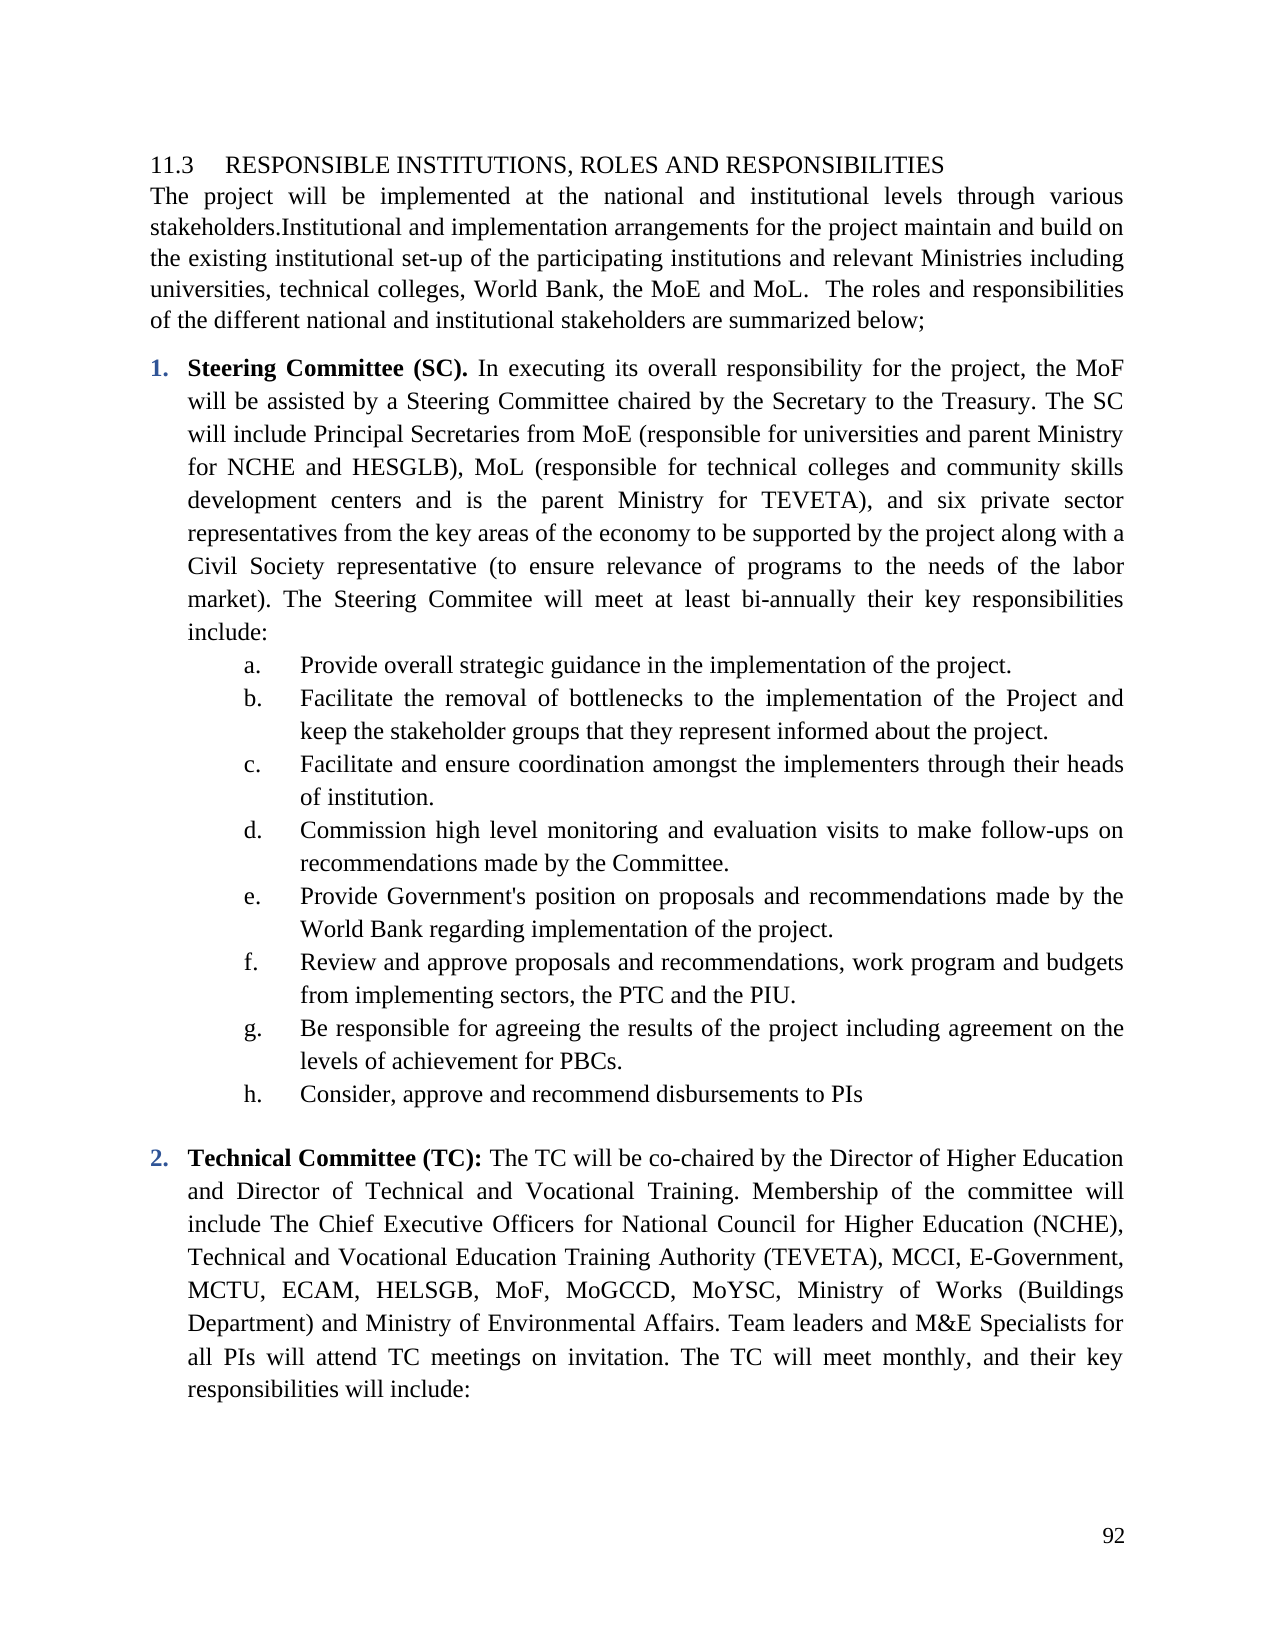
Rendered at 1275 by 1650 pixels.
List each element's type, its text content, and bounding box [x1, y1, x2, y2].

list Steering Committee (SC). In executing its overall responsibility for the project, the MoF will be assisted by a Steering Committee chaired by the Secretary to the Treasury. The SC will include Principal Secretaries from MoE (responsible for universities and parent Ministry for NCHE and HESGLB), MoL (responsible for technical colleges and community skills development centers and is the parent Ministry for TEVETA), and six private sector representatives from the key areas of the economy to be supported by the project along with a Civil Society representative (to ensure relevance of programs to the needs of the labor market). The Steering Commitee will meet at least bi-annually their key responsibilities include: [150, 353, 1125, 646]
list Facilitate and ensure coordination amongst the implementers through their heads of institution. [244, 749, 1125, 811]
list Provide Government's position on proposals and recommendations made by the World Bank regarding implementation of the project. [244, 881, 1125, 943]
list Review and approve proposals and recommendations, work program and budgets from implementing sectors, the PTC and the PIU. [244, 947, 1125, 1009]
list Provide overall strategic guidance in the implementation of the project. [244, 650, 1125, 679]
list Technical Committee (TC): The TC will be co-chaired by the Director of Higher Education and Director of Technical and Vocational Training. Membership of the committee will include The Chief Executive Officers for National Council for Higher Education (NCHE), Technical and Vocational Education Training Authority (TEVETA), MCCI, E-Government, MCTU, ECAM, HELSGB, MoF, MoGCCD, MoYSC, Ministry of Works (Buildings Department) and Ministry of Environmental Affairs. Team leaders and M&E Specialists for all PIs will attend TC meetings on invitation. The TC will meet monthly, and their key responsibilities will include: [150, 1143, 1125, 1403]
list Consider, approve and recommend disbursements to PIs [244, 1079, 1125, 1108]
list Be responsible for agreeing the results of the project including agreement on the levels of achievement for PBCs. [244, 1013, 1125, 1075]
list Commission high level monitoring and evaluation visits to make follow-ups on recommendations made by the Committee. [244, 815, 1125, 877]
subtitle RESPONSIBLE INSTITUTIONS, ROLES AND RESPONSIBILITIES [150, 150, 1125, 179]
text The project will be implemented at the national and institutional levels through various stakeholders.Institutional and implementation arrangements for the project maintain and build on the existing institutional set-up of the participating institutions and relevant Ministries including universities, technical colleges, World Bank, the MoE and MoL. The roles and responsibilities of the different national and institutional stakeholders are summarized below; [150, 181, 1125, 334]
list Facilitate the removal of bottlenecks to the implementation of the Project and keep the stakeholder groups that they represent informed about the project. [244, 683, 1125, 745]
